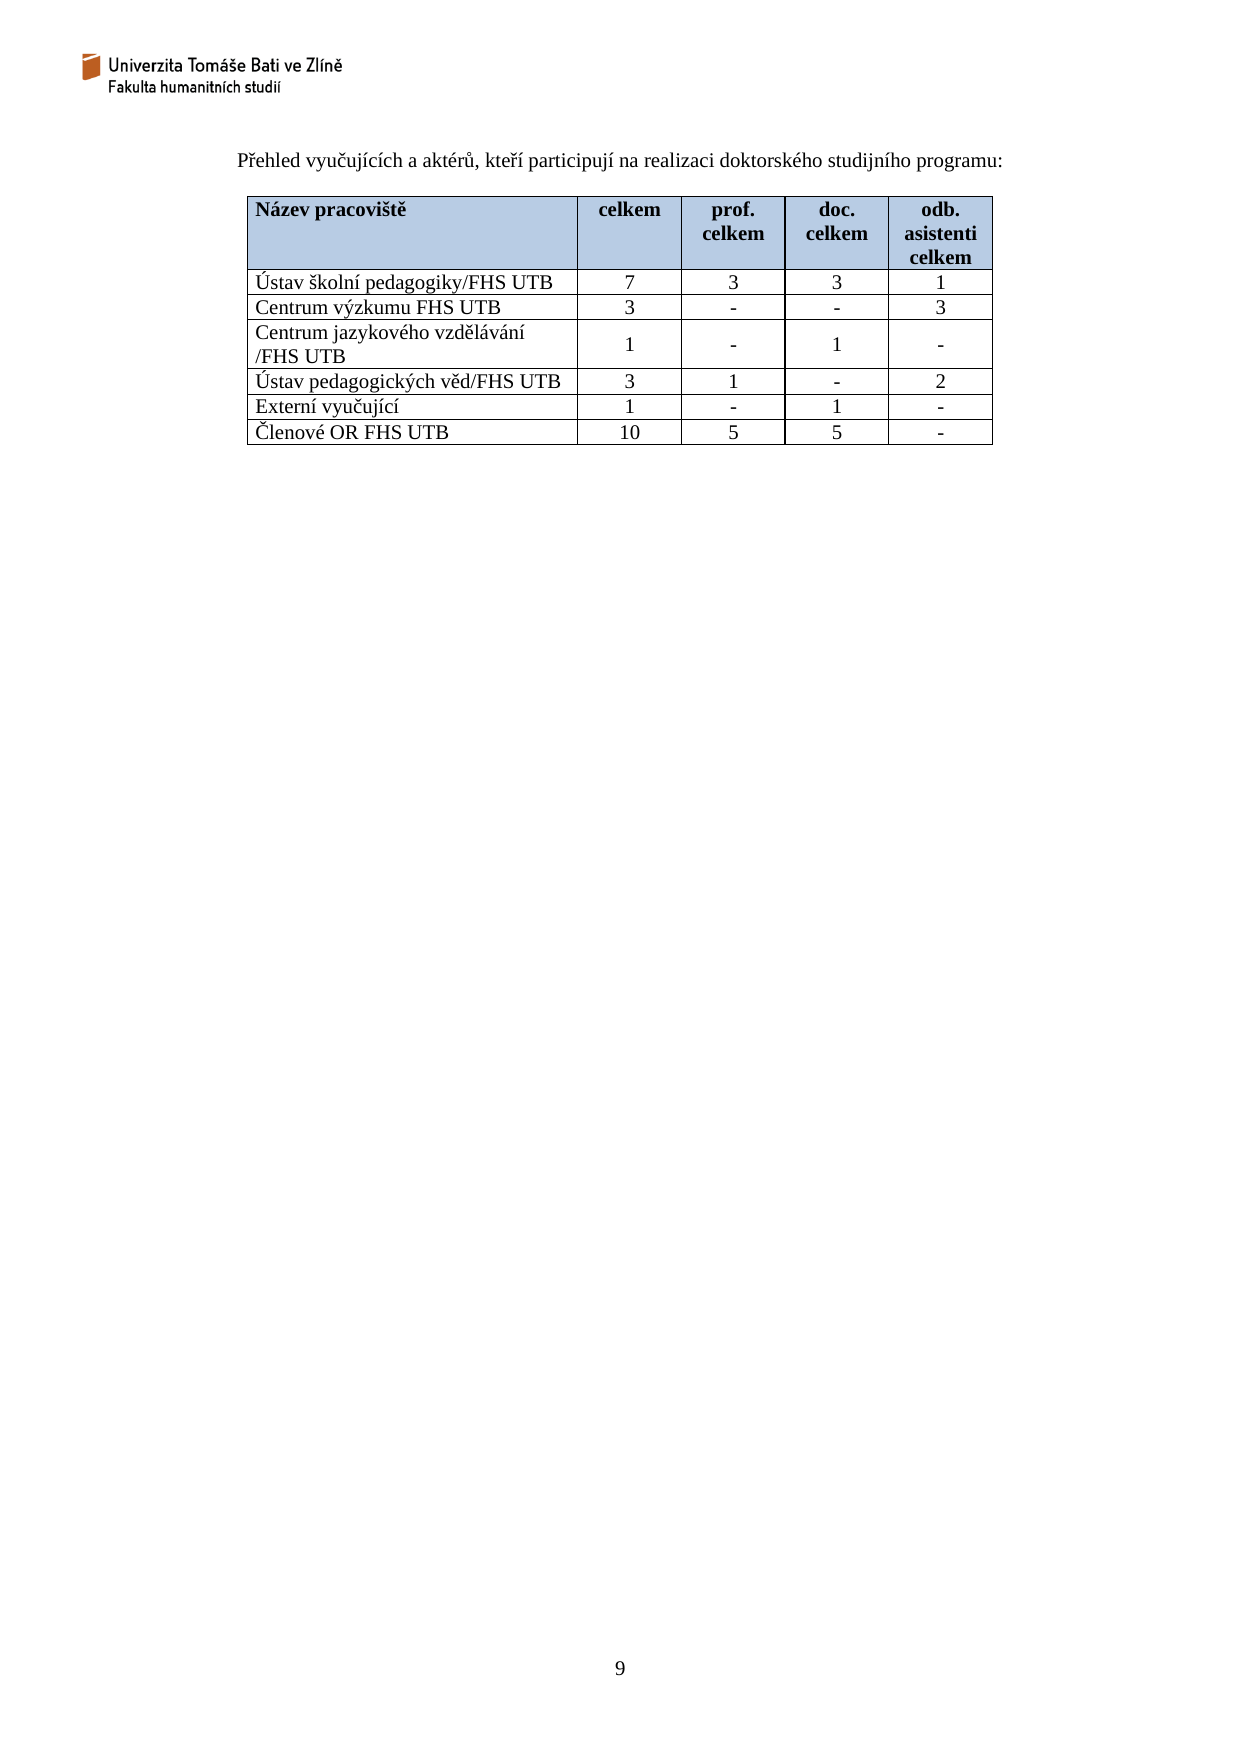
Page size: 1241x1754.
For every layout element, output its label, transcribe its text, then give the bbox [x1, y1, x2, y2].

table_cell 1 [786, 395, 888, 418]
table_cell 10 [578, 420, 681, 444]
table_cell 3 [682, 270, 784, 294]
table_cell 3 [889, 295, 992, 319]
table_header odb. asistenti celkem [889, 197, 992, 269]
table_cell Ústav pedagogických věd/FHS UTB [248, 369, 577, 393]
table_cell - [682, 295, 784, 319]
table_header prof. celkem [682, 197, 784, 269]
table_cell - [889, 420, 992, 444]
table_cell Centrum jazykového vzdělávání /FHS UTB [248, 320, 577, 368]
table_header Název pracoviště [248, 197, 577, 269]
table_cell 5 [682, 420, 784, 444]
picture [57, 36, 368, 110]
text Přehled vyučujících a aktérů, kteří participují na realizaci doktorského studijního programu: [148, 148, 1093, 172]
table_cell 3 [786, 270, 888, 294]
table_cell - [889, 395, 992, 418]
table_cell 1 [578, 395, 681, 418]
table_cell 7 [578, 270, 681, 294]
table_cell 1 [578, 320, 681, 368]
table_cell 3 [578, 369, 681, 393]
table_cell 5 [786, 420, 888, 444]
table_cell Centrum výzkumu FHS UTB [248, 295, 577, 319]
table_cell 1 [682, 369, 784, 393]
table_cell 1 [786, 320, 888, 368]
table_header doc. celkem [786, 197, 888, 269]
table_header celkem [578, 197, 681, 269]
table_cell - [786, 369, 888, 393]
table_cell 2 [889, 369, 992, 393]
table_cell - [682, 395, 784, 418]
table_cell 1 [889, 270, 992, 294]
table_cell 3 [578, 295, 681, 319]
table_cell Externí vyučující [248, 395, 577, 418]
table_cell - [889, 320, 992, 368]
table_cell - [682, 320, 784, 368]
table_cell Členové OR FHS UTB [248, 420, 577, 444]
table_cell - [786, 295, 888, 319]
table_cell Ústav školní pedagogiky/FHS UTB [248, 270, 577, 294]
